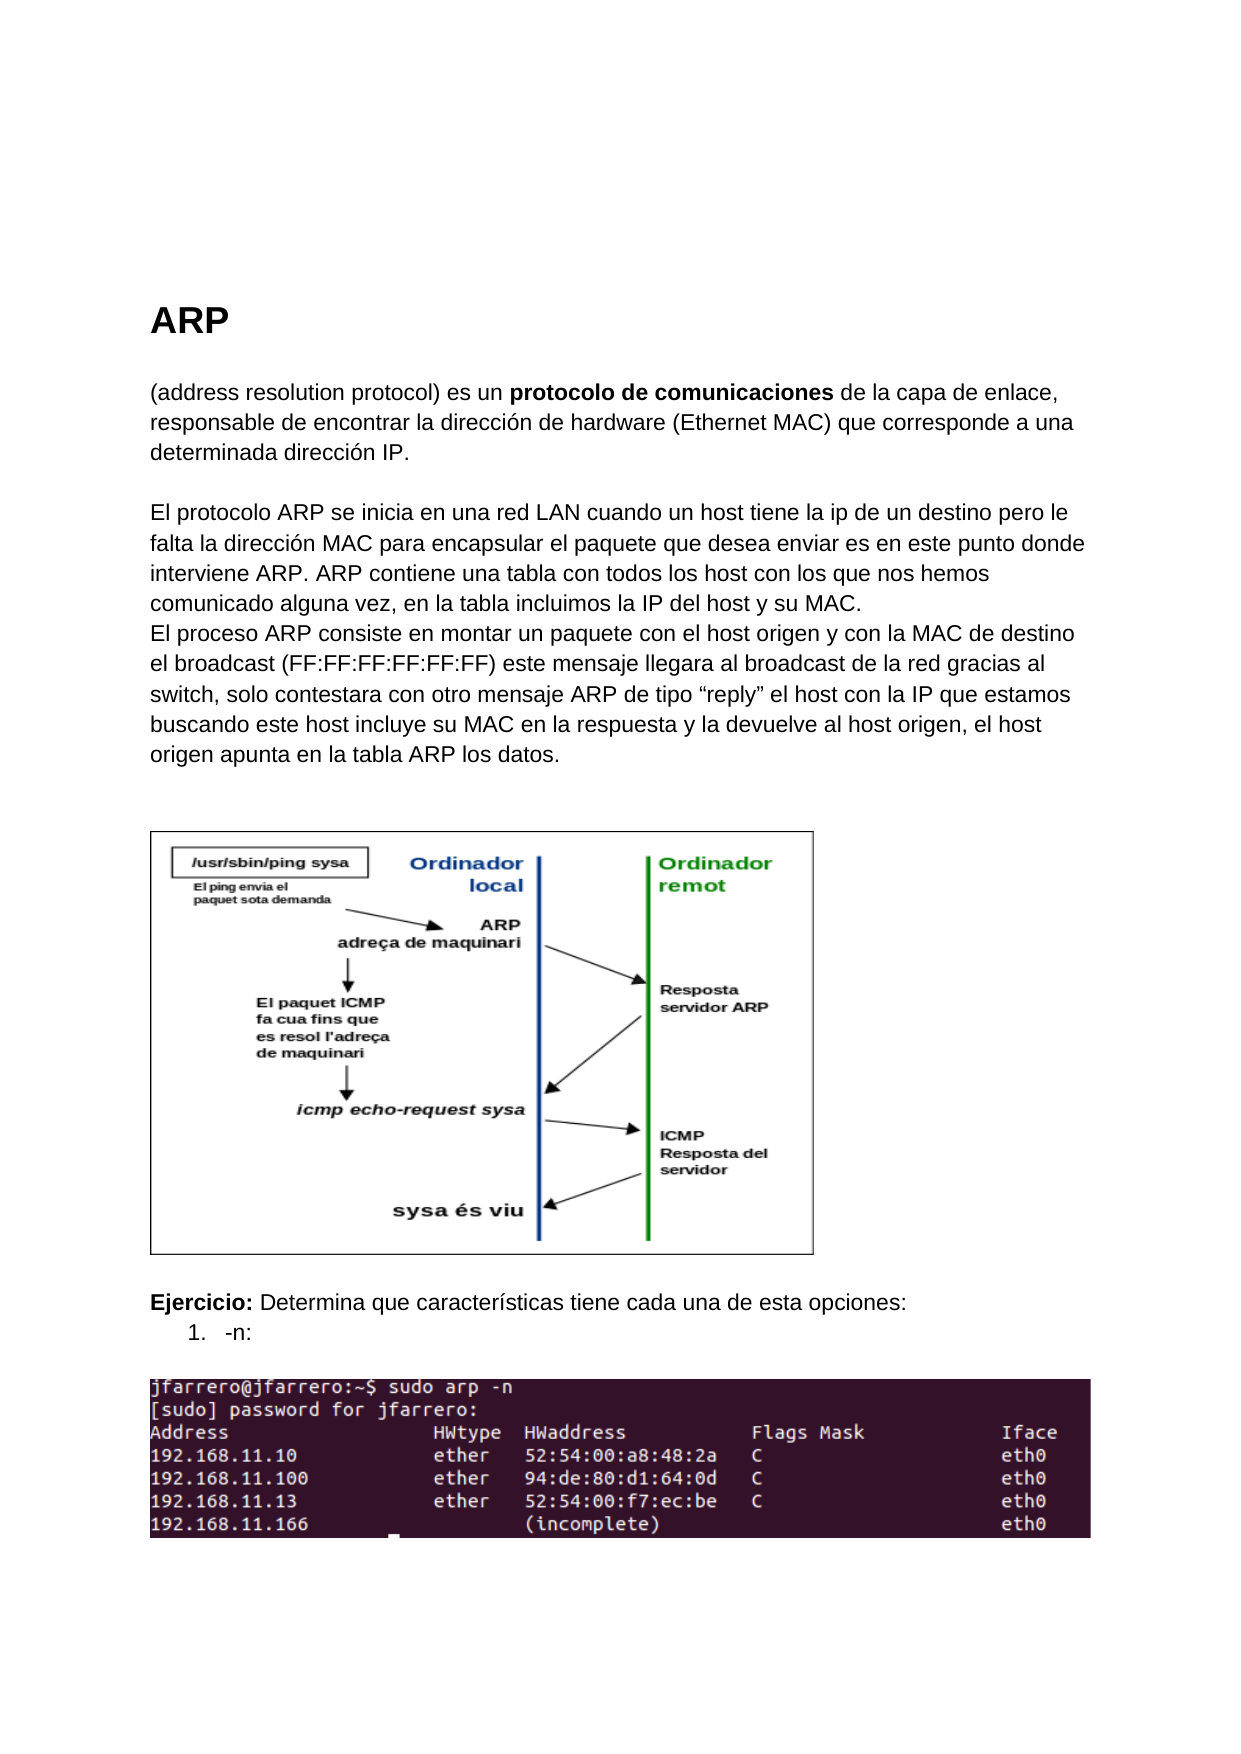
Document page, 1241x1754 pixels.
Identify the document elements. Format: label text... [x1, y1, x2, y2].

text Ejercicio: Determina que características tiene cada una de esta opciones: [150, 1288, 1090, 1315]
text (address resolution protocol) es un protocolo de comunicaciones de la capa de enlace, responsable de encontrar la dirección de hardware (Ethernet MAC) que corresponde a una determinada dirección IP. [150, 378, 1090, 465]
picture [150, 831, 814, 1255]
text El proceso ARP consiste en montar un paquete con el host origen y con la MAC de destino el broadcast (FF:FF:FF:FF:FF:FF) este mensaje llegara al broadcast de la red gracias al switch, solo contestara con otro mensaje ARP de tipo “reply” el host con la IP que estamos buscando este host incluye su MAC en la respuesta y la devuelve al host origen, el host origen apunta en la tabla ARP los datos. [150, 620, 1090, 767]
picture [150, 1379, 1091, 1538]
text ARP [150, 299, 1090, 342]
text El protocolo ARP se inicia en una red LAN cuando un host tiene la ip de un destino pero le falta la dirección MAC para encapsular el paquete que desea enviar es en este punto donde interviene ARP. ARP contiene una tabla con todos los host con los que nos hemos comunicado alguna vez, en la tabla incluimos la IP del host y su MAC. [150, 499, 1090, 616]
list -n: [187, 1319, 1090, 1345]
